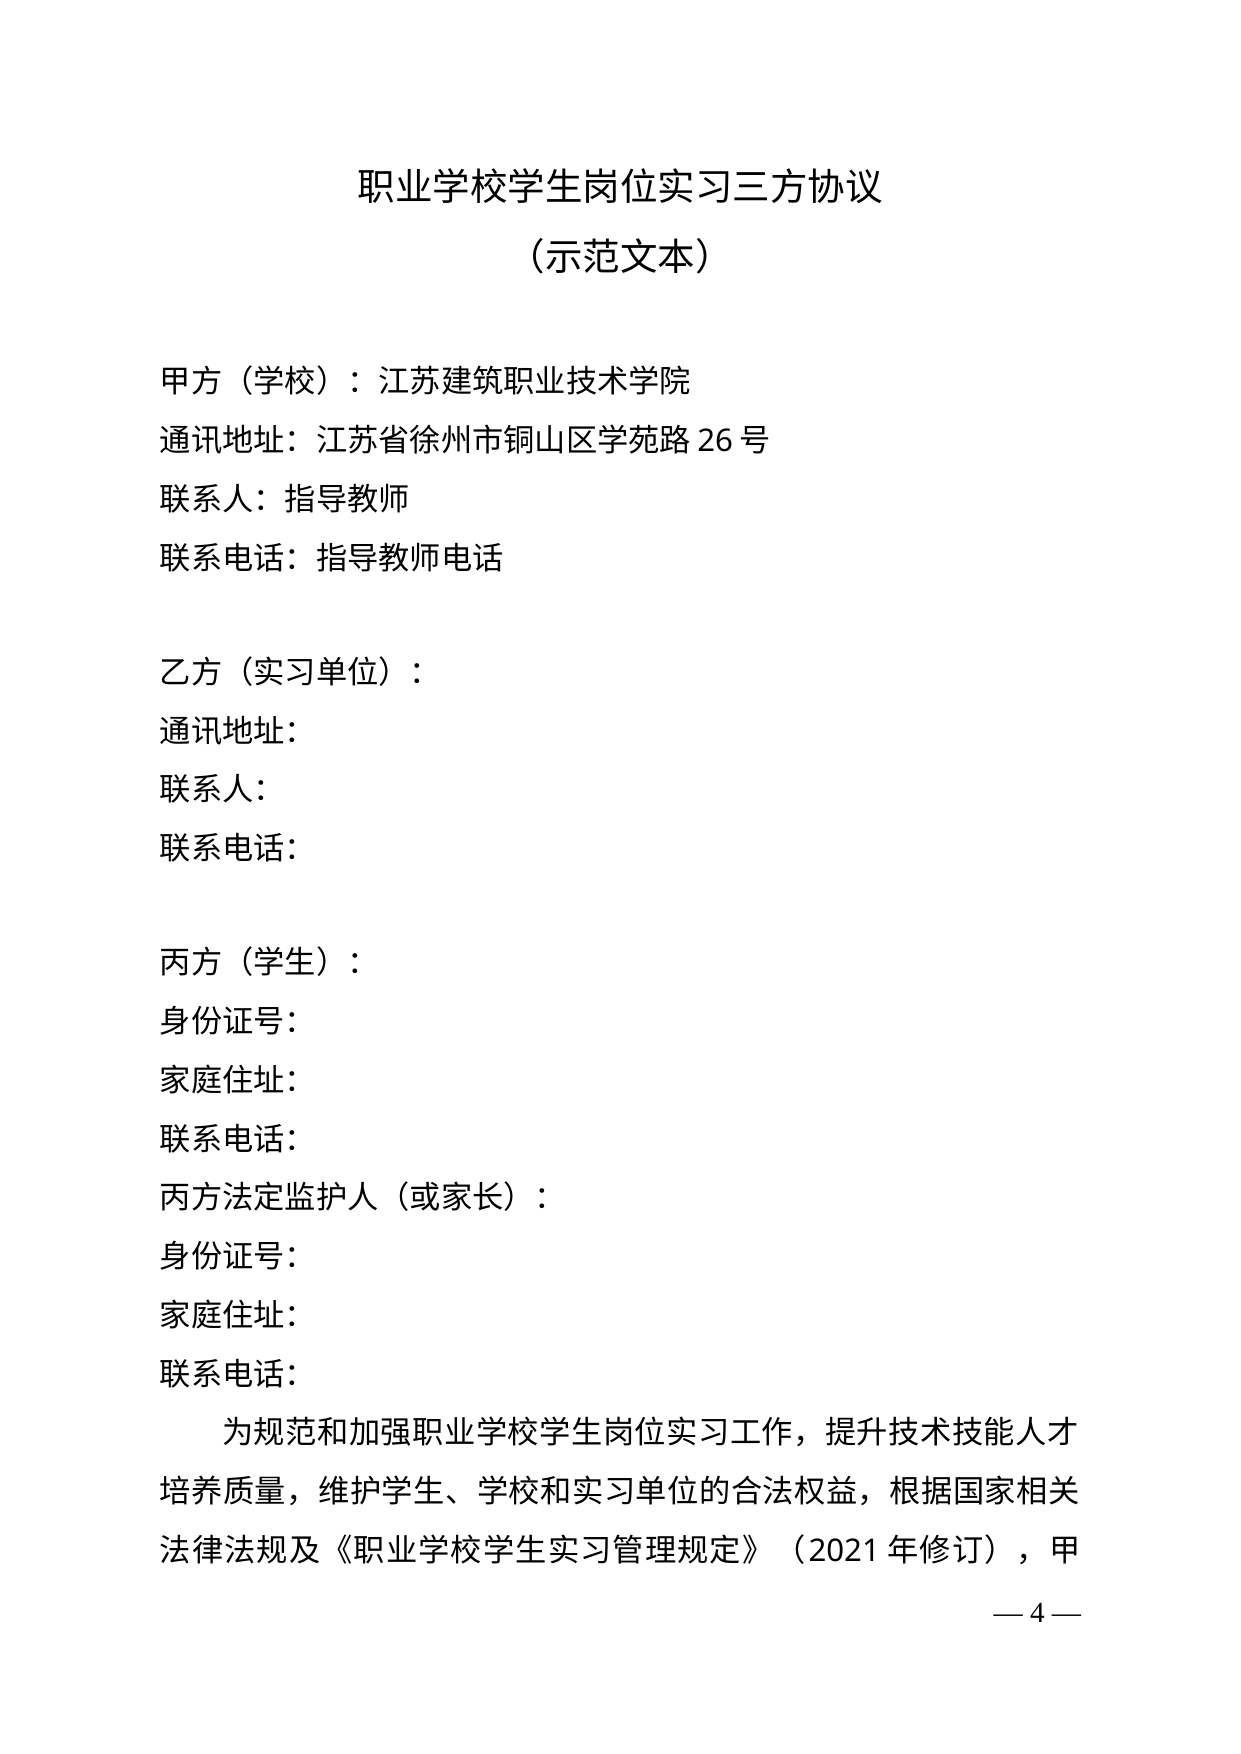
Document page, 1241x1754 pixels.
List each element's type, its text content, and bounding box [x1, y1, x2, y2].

text 联系电话： [159, 823, 1081, 868]
text 联系人： [159, 764, 1081, 810]
text 身份证号： [159, 996, 1081, 1041]
text 乙方（实习单位）： [159, 647, 1081, 692]
text 联系人：指导教师 [159, 474, 1081, 519]
text 丙方法定监护人（或家长）： [159, 1172, 1081, 1218]
text 家庭住址： [159, 1290, 1081, 1335]
text 联系电话：指导教师电话 [159, 533, 1081, 578]
text 通讯地址：江苏省徐州市铜山区学苑路26号 [159, 415, 1081, 461]
text 通讯地址： [159, 706, 1081, 751]
text 家庭住址： [159, 1055, 1081, 1100]
text 甲方（学校）：江苏建筑职业技术学院 [159, 357, 1081, 402]
text 联系电话： [159, 1114, 1081, 1159]
text 身份证号： [159, 1231, 1081, 1276]
text 职业学校学生岗位实习三方协议 [159, 157, 1081, 211]
text 丙方（学生）： [159, 937, 1081, 983]
text （示范文本） [159, 227, 1081, 281]
text 联系电话： [159, 1349, 1081, 1394]
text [159, 1407, 1081, 1570]
